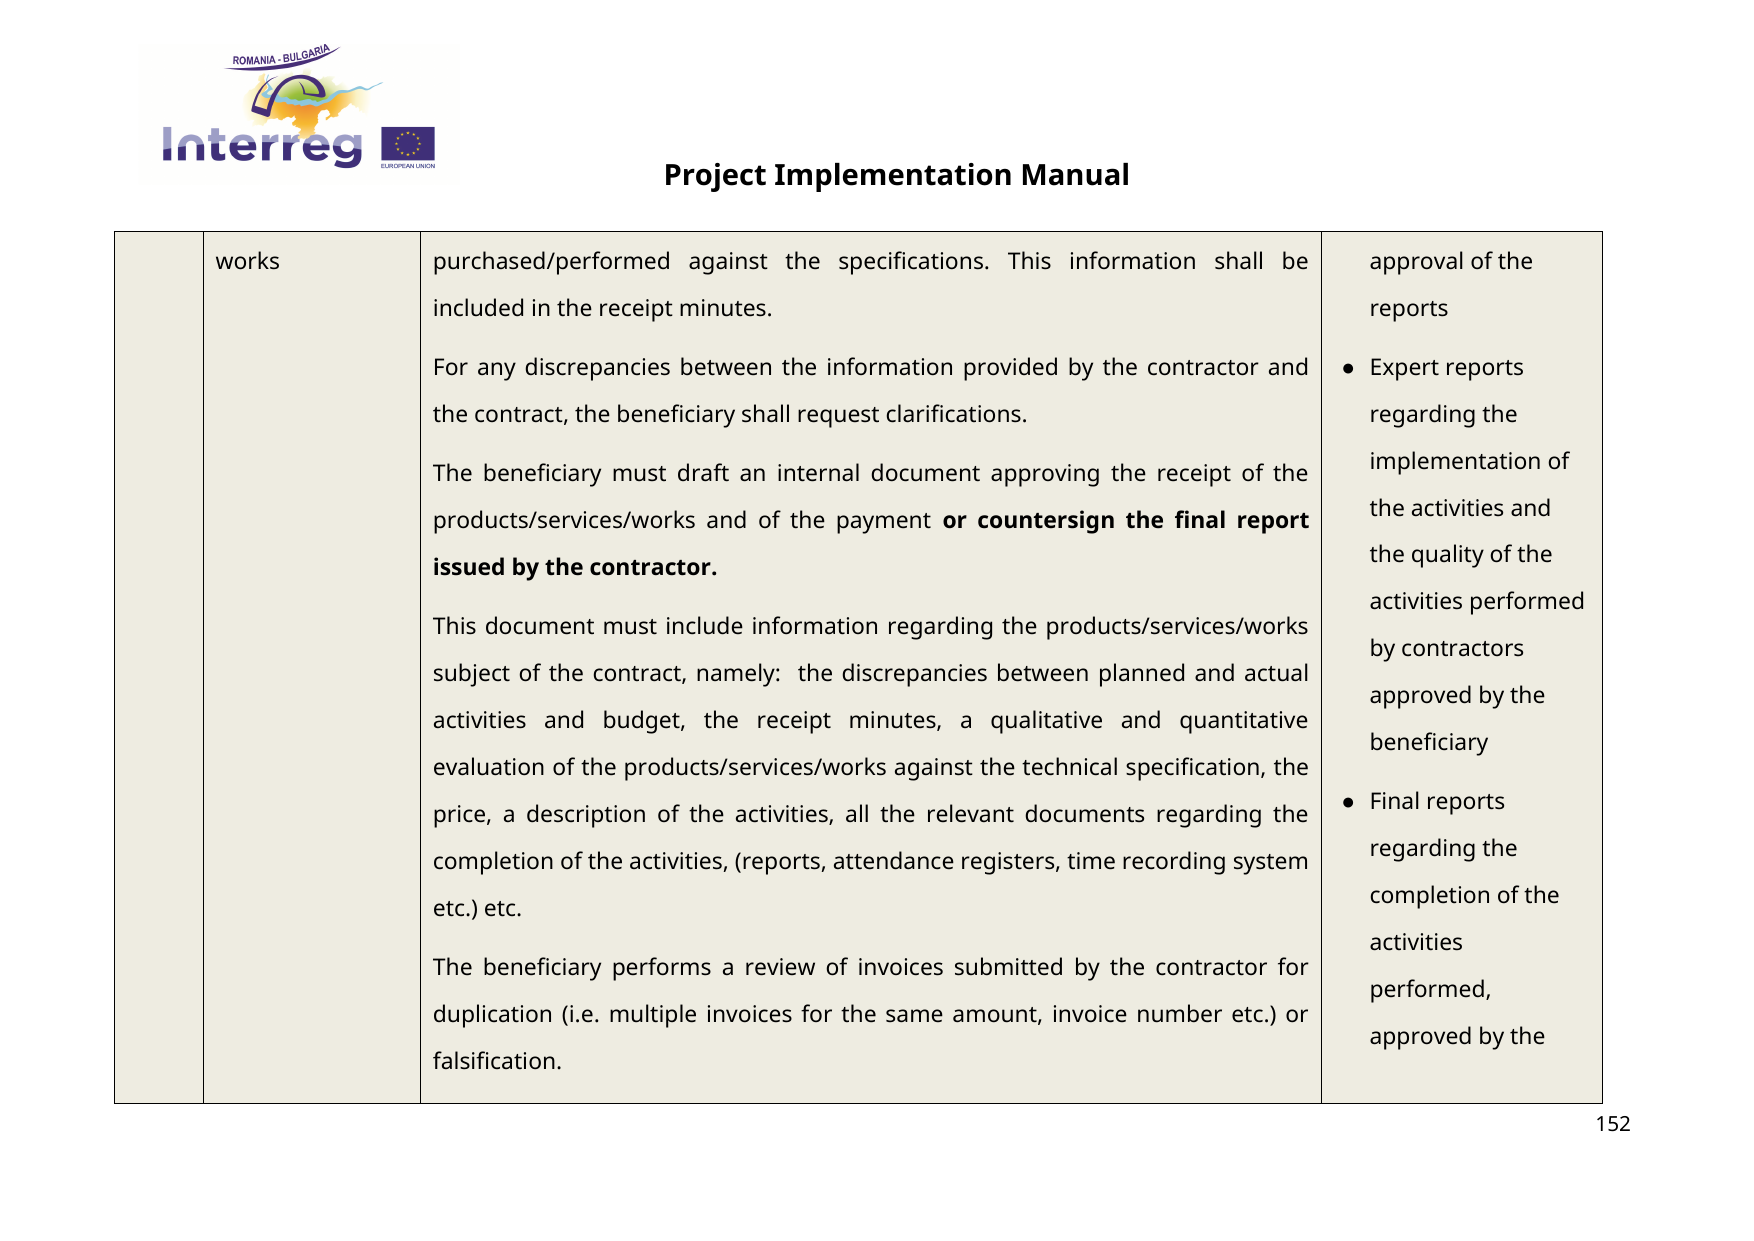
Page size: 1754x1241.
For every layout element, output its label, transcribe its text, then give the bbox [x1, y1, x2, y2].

table_cell Reception of services/product/works [204, 232, 420, 1103]
picture [138, 44, 461, 185]
